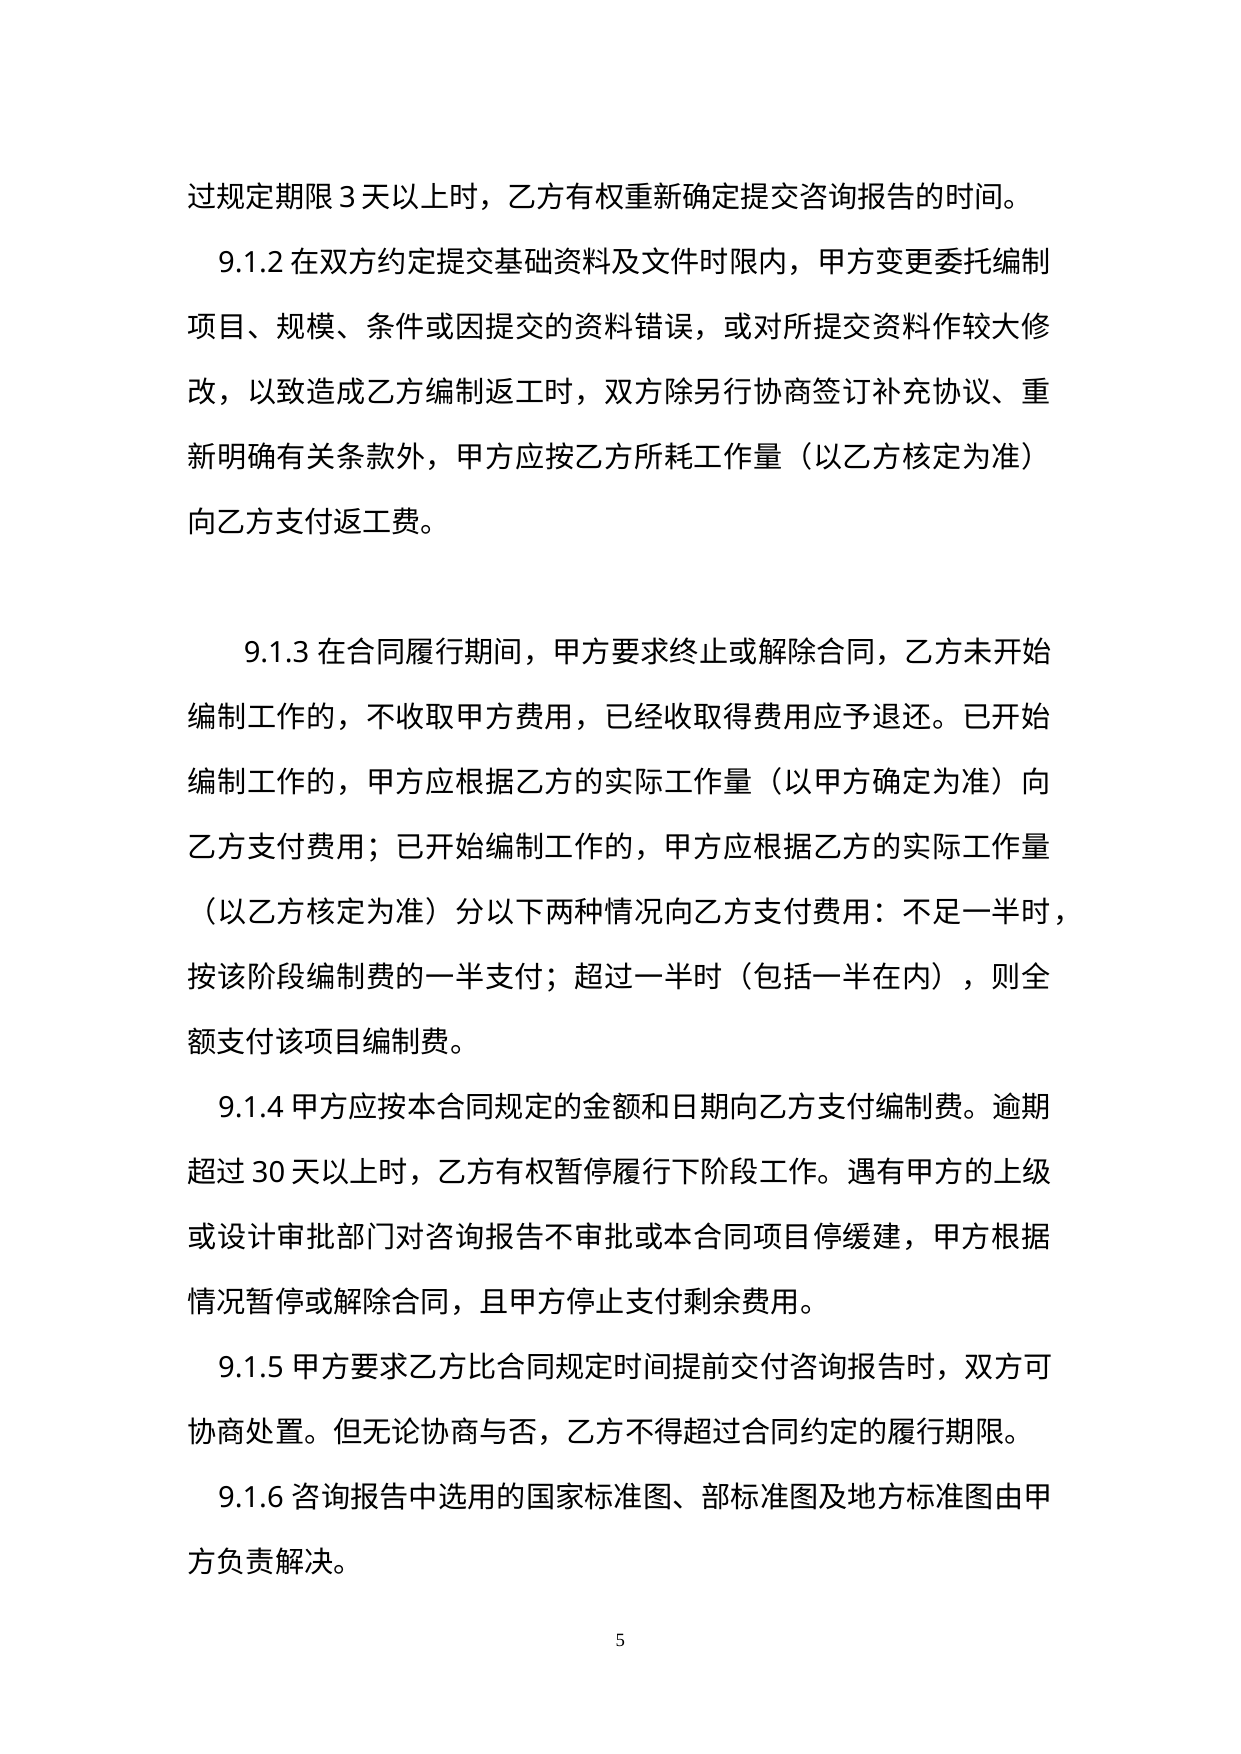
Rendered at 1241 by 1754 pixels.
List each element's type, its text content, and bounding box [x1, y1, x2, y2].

text 9.1.6 咨询报告中选用的国家标准图、部标准图及地方标准图由甲方负责解决。 [187, 1462, 1053, 1592]
text 9.1.3 在合同履行期间，甲方要求终止或解除合同，乙方未开始编制工作的，不收取甲方费用，已经收取得费用应予退还。已开始编制工作的，甲方应根据乙方的实际工作量（以甲方确定为准）向乙方支付费用；已开始编制工作的，甲方应根据乙方的实际工作量（以乙方核定为准）分以下两种情况向乙方支付费用：不足一半时，按该阶段编制费的一半支付；超过一半时（包括一半在内），则全额支付该项目编制费。 [187, 617, 1053, 1072]
text 9.1.2在双方约定提交基础资料及文件时限内，甲方变更委托编制项目、规模、条件或因提交的资料错误，或对所提交资料作较大修改，以致造成乙方编制返工时，双方除另行协商签订补充协议、重新明确有关条款外，甲方应按乙方所耗工作量（以乙方核定为准）向乙方支付返工费。 [187, 227, 1053, 552]
text 9.1.4甲方应按本合同规定的金额和日期向乙方支付编制费。逾期超过30天以上时，乙方有权暂停履行下阶段工作。遇有甲方的上级或设计审批部门对咨询报告不审批或本合同项目停缓建，甲方根据情况暂停或解除合同，且甲方停止支付剩余费用。 [187, 1072, 1053, 1332]
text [187, 162, 1053, 227]
text 9.1.5 甲方要求乙方比合同规定时间提前交付咨询报告时，双方可协商处置。但无论协商与否，乙方不得超过合同约定的履行期限。 [187, 1332, 1053, 1462]
